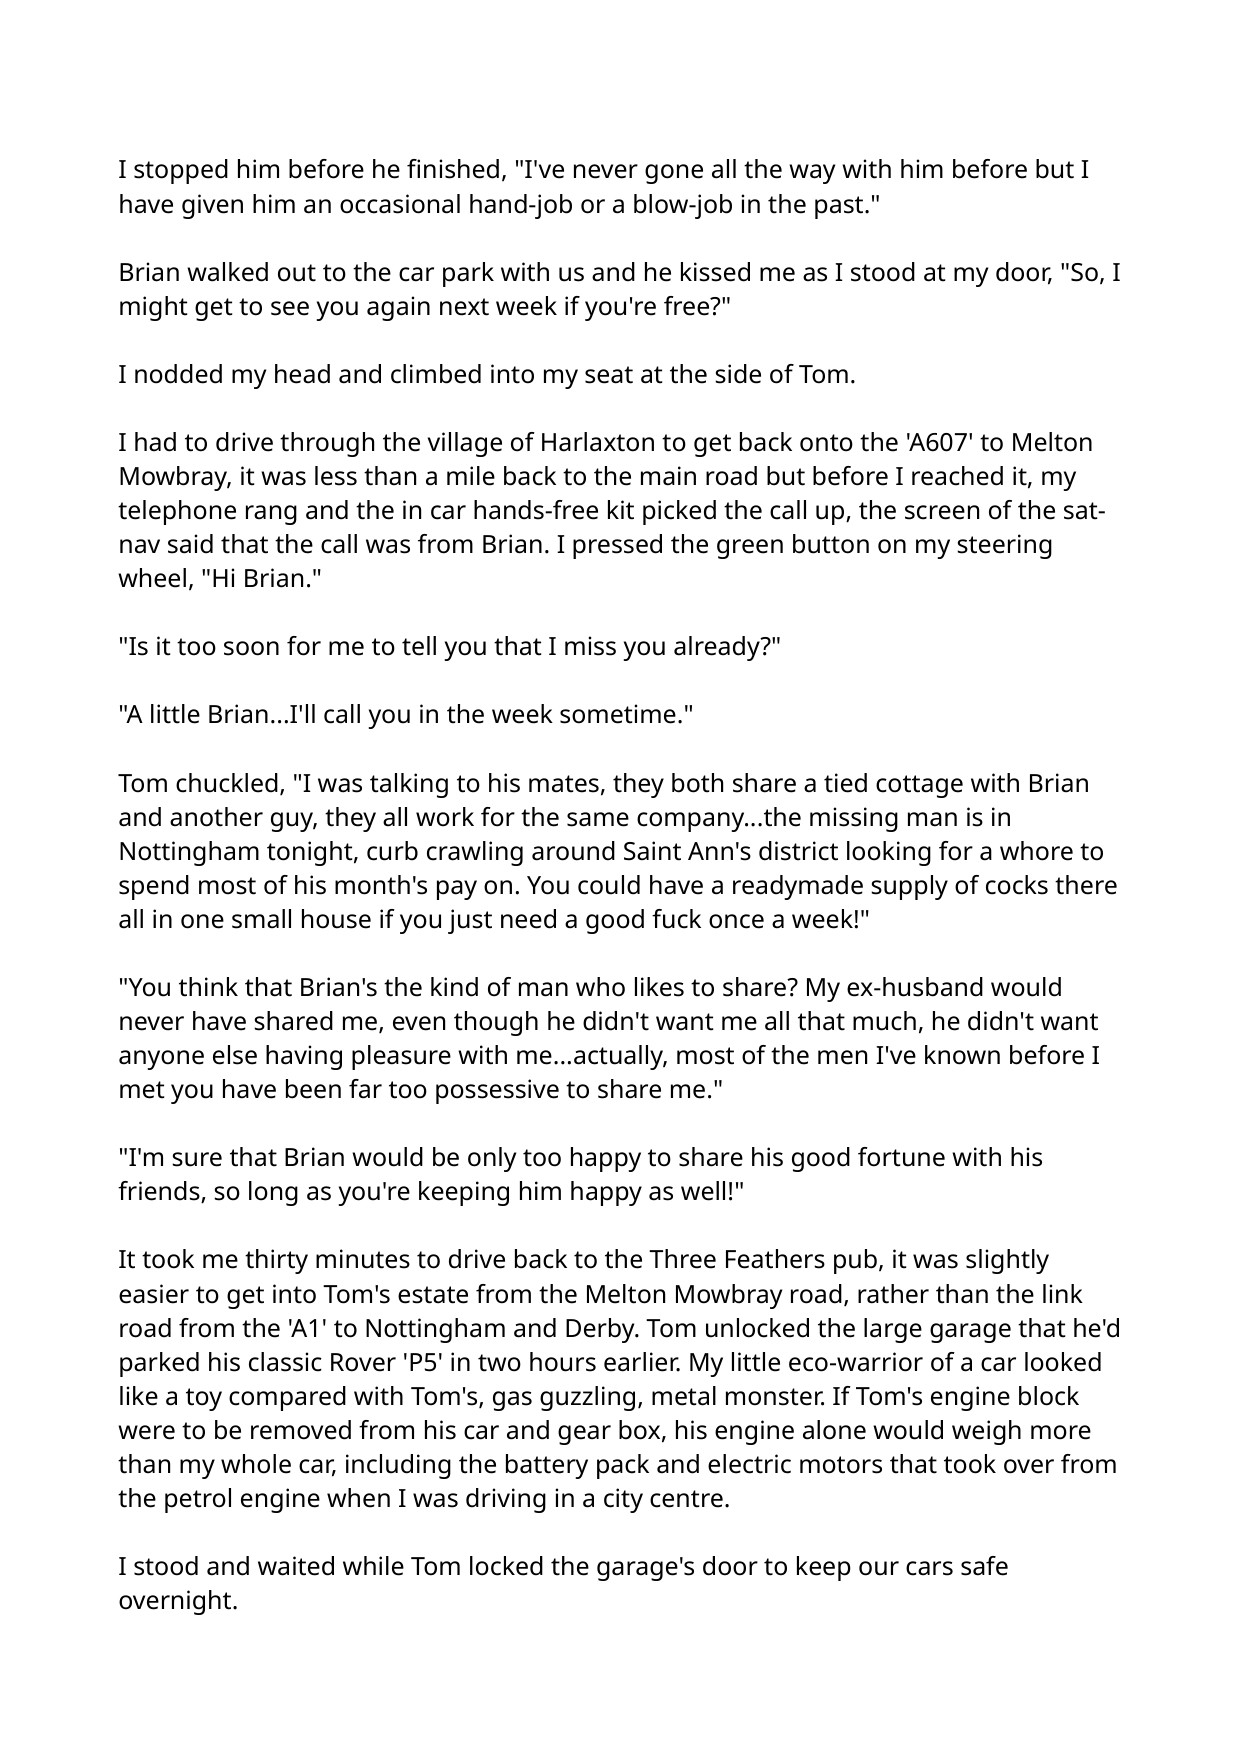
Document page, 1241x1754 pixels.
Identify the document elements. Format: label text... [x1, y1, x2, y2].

text I stood and waited while Tom locked the garage's door to keep our cars safe overnight. [118, 1549, 1122, 1617]
text It took me thirty minutes to drive back to the Three Feathers pub, it was slightly easier to get into Tom's estate from the Melton Mowbray road, rather than the link road from the 'A1' to Nottingham and Derby. Tom unlocked the large garage that he'd parked his classic Rover 'P5' in two hours earlier. My little eco-warrior of a car looked like a toy compared with Tom's, gas guzzling, metal monster. If Tom's engine block were to be removed from his car and gear box, his engine alone would weigh more than my whole car, including the battery pack and electric motors that took over from the petrol engine when I was driving in a city centre. [118, 1242, 1122, 1515]
text I stopped him before he finished, "I've never gone all the way with him before but I have given him an occasional hand-job or a blow-job in the past." [118, 152, 1122, 220]
text Tom chuckled, "I was talking to his mates, they both share a tied cottage with Brian and another guy, they all work for the same company...the missing man is in Nottingham tonight, curb crawling around Saint Ann's district looking for a whore to spend most of his month's pay on. You could have a readymade supply of cocks there all in one small house if you just need a good fuck once a week!" [118, 765, 1122, 936]
text "You think that Brian's the kind of man who likes to share? My ex-husband would never have shared me, even though he didn't want me all that much, he didn't want anyone else having pleasure with me...actually, most of the men I've known before I met you have been far too possessive to share me." [118, 970, 1122, 1106]
text "A little Brian...I'll call you in the week sometime." [118, 697, 1122, 731]
text I had to drive through the village of Harlaxton to get back onto the 'A607' to Melton Mowbray, it was less than a mile back to the main road but before I reached it, my telephone rang and the in car hands-free kit picked the call up, the screen of the sat-nav said that the call was from Brian. I pressed the green button on my steering wheel, "Hi Brian." [118, 425, 1122, 595]
text Brian walked out to the car park with us and he kissed me as I stood at my door, "So, I might get to see you again next week if you're free?" [118, 254, 1122, 322]
text "Is it too soon for me to tell you that I miss you already?" [118, 629, 1122, 663]
text "I'm sure that Brian would be only too happy to share his good fortune with his friends, so long as you're keeping him happy as well!" [118, 1140, 1122, 1208]
text I nodded my head and climbed into my seat at the side of Tom. [118, 357, 1122, 391]
